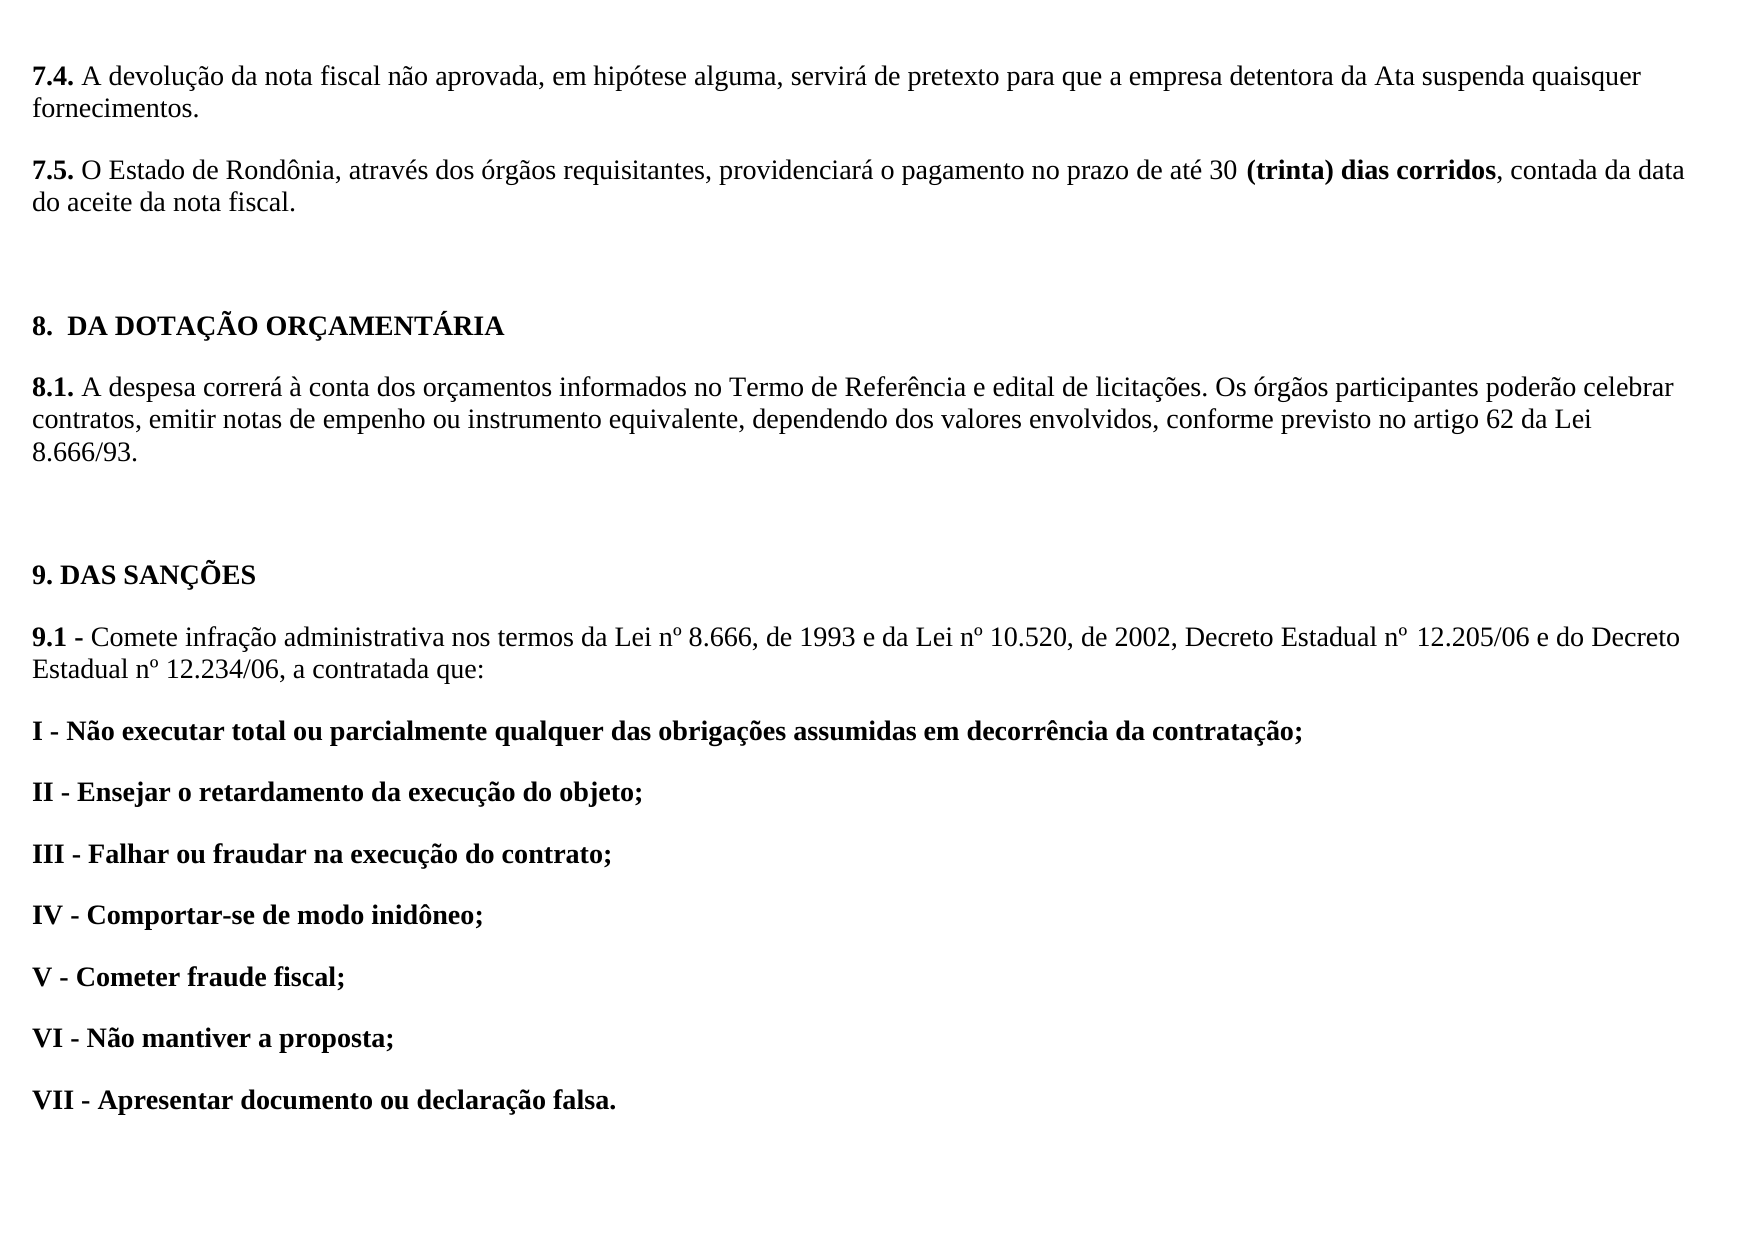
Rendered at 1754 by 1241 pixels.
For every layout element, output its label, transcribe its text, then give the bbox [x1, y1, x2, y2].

text 7.4. A devolução da nota fiscal não aprovada, em hipótese alguma, servirá de pretexto para que a empresa detentora da Ata suspenda quaisquer fornecimentos. [32, 59, 1695, 124]
text 9.1 - Comete infração administrativa nos termos da Lei nº 8.666, de 1993 e da Lei nº 10.520, de 2002, Decreto Estadual nº 12.205/06 e do Decreto Estadual nº 12.234/06, a contratada que: [32, 619, 1695, 684]
text 8.1. A despesa correrá à conta dos orçamentos informados no Termo de Referência e edital de licitações. Os órgãos participantes poderão celebrar contratos, emitir notas de empenho ou instrumento equivalente, dependendo dos valores envolvidos, conforme previsto no artigo 62 da Lei 8.666/93. [32, 370, 1695, 467]
text VII - Apresentar documento ou declaração falsa. [32, 1083, 1695, 1115]
text IV - Comportar-se de modo inidôneo; [32, 898, 1695, 931]
text I - Não executar total ou parcialmente qualquer das obrigações assumidas em decorrência da contratação; [32, 713, 1695, 746]
text III - Falhar ou fraudar na execução do contrato; [32, 837, 1695, 869]
text V - Cometer fraude fiscal; [32, 960, 1695, 992]
text 8. DA DOTAÇÃO ORÇAMENTÁRIA [32, 308, 1695, 341]
text II - Ensejar o retardamento da execução do objeto; [32, 775, 1695, 807]
text 7.5. O Estado de Rondônia, através dos órgãos requisitantes, providenciará o pagamento no prazo de até 30 (trinta) dias corridos, contada da data do aceite da nota fiscal. [32, 153, 1695, 218]
text VI - Não mantiver a proposta; [32, 1021, 1695, 1054]
text 9. DAS SANÇÕES [32, 558, 1695, 590]
